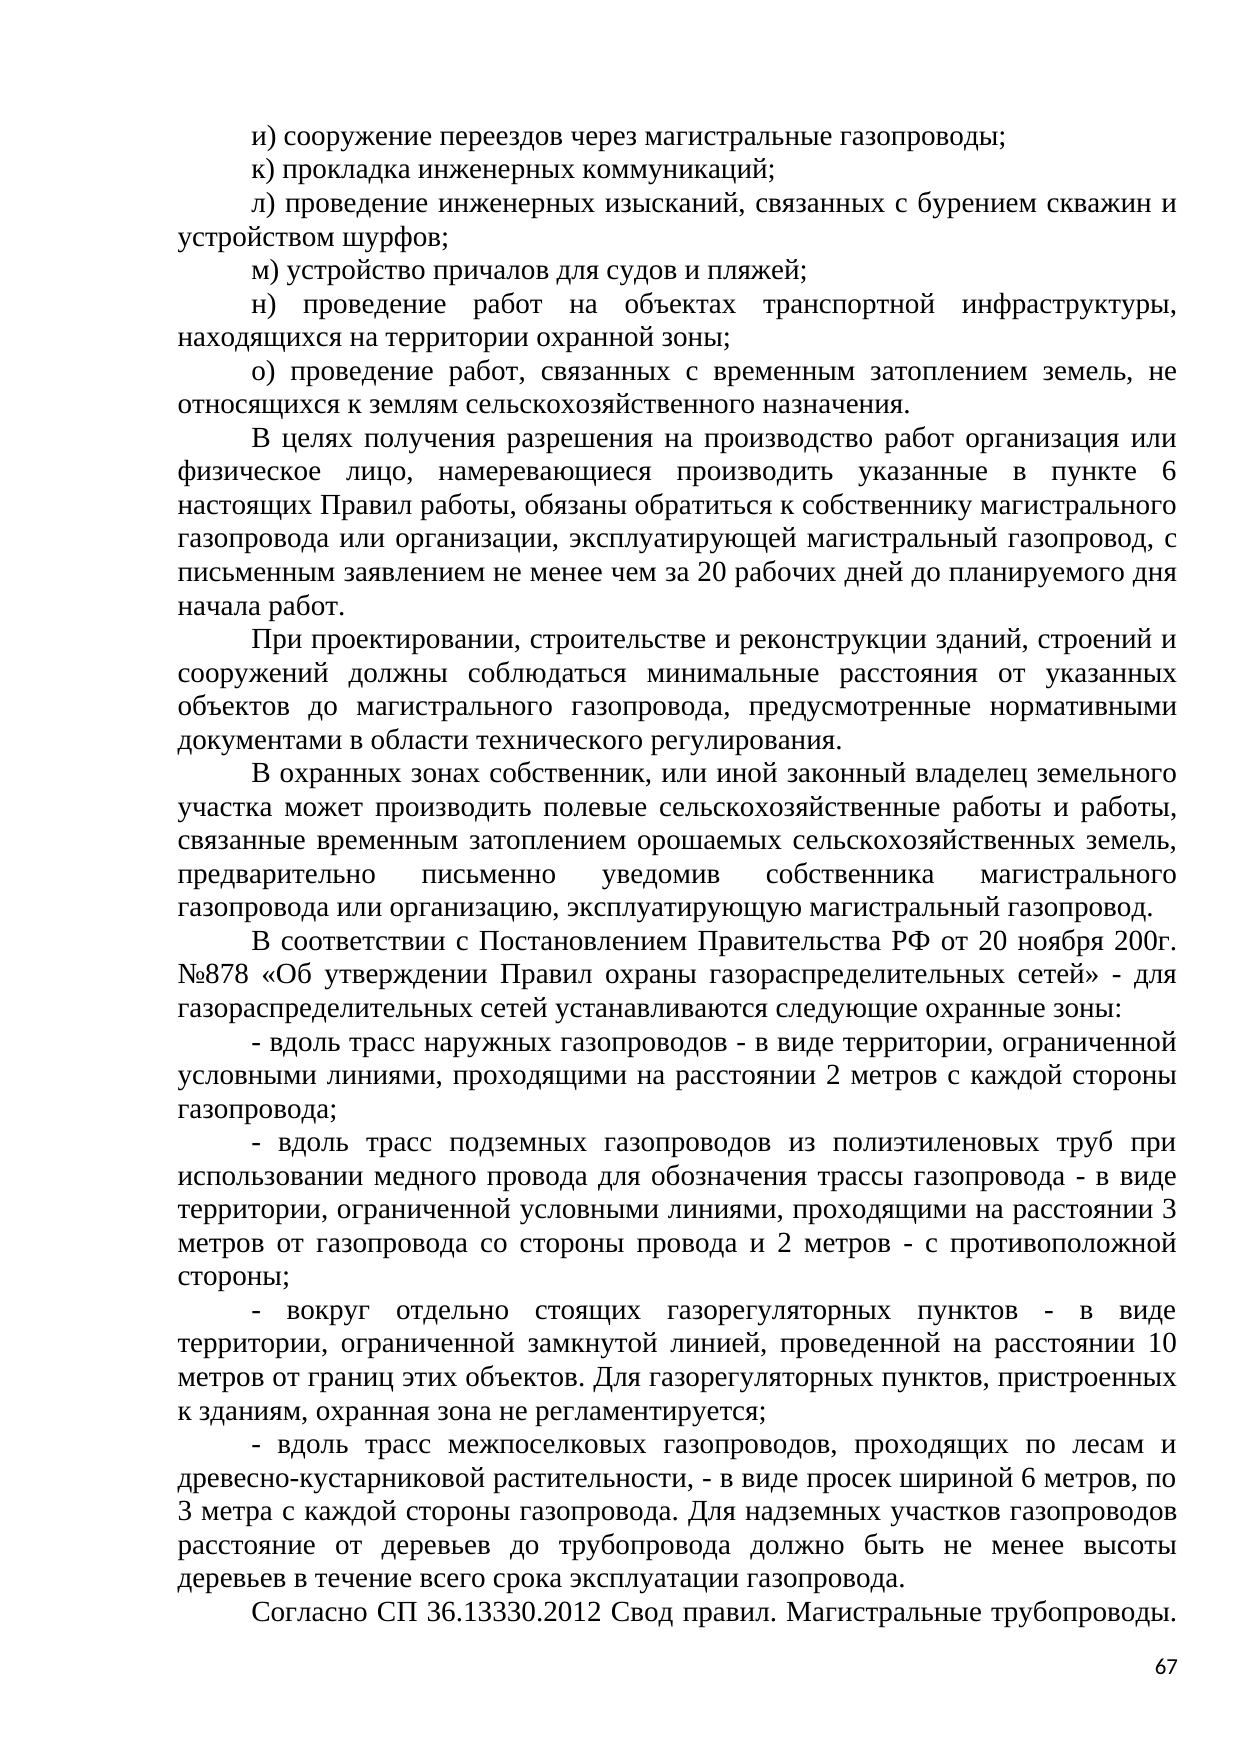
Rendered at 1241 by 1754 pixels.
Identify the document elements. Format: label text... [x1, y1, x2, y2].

text - вдоль трасс подземных газопроводов из полиэтиленовых труб при использовании медного провода для обозначения трассы газопровода - в виде территории, ограниченной условными линиями, проходящими на расстоянии 3 метров от газопровода со стороны провода и 2 метров - с противоположной стороны; [177, 1124, 1178, 1292]
text о) проведение работ, связанных с временным затоплением земель, не относящихся к землям сельскохозяйственного назначения. [177, 353, 1178, 420]
text В охранных зонах собственник, или иной законный владелец земельного участка может производить полевые сельскохозяйственные работы и работы, связанные временным затоплением орошаемых сельскохозяйственных земель, предварительно письменно уведомив собственника магистрального газопровода или организацию, эксплуатирующую магистральный газопровод. [177, 755, 1178, 923]
text к) прокладка инженерных коммуникаций; [177, 152, 1178, 185]
text н) проведение работ на объектах транспортной инфраструктуры, находящихся на территории охранной зоны; [177, 286, 1178, 353]
text - вокруг отдельно стоящих газорегуляторных пунктов - в виде территории, ограниченной замкнутой линией, проведенной на расстоянии 10 метров от границ этих объектов. Для газорегуляторных пунктов, пристроенных к зданиям, охранная зона не регламентируется; [177, 1292, 1178, 1426]
text м) устройство причалов для судов и пляжей; [177, 252, 1178, 286]
text В целях получения разрешения на производство работ организация или физическое лицо, намеревающиеся производить указанные в пункте 6 настоящих Правил работы, обязаны обратиться к собственнику магистрального газопровода или организации, эксплуатирующей магистральный газопровод, с письменным заявлением не менее чем за 20 рабочих дней до планируемого дня начала работ. [177, 420, 1178, 621]
text - вдоль трасс межпоселковых газопроводов, проходящих по лесам и древесно-кустарниковой растительности, - в виде просек шириной 6 метров, по 3 метра с каждой стороны газопровода. Для надземных участков газопроводов расстояние от деревьев до трубопровода должно быть не менее высоты деревьев в течение всего срока эксплуатации газопровода. [177, 1426, 1178, 1594]
text л) проведение инженерных изысканий, связанных с бурением скважин и устройством шурфов; [177, 185, 1178, 252]
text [177, 1594, 1178, 1627]
text и) сооружение переездов через магистральные газопроводы; [177, 118, 1178, 152]
text В соответствии с Постановлением Правительства РФ от 20 ноября 200г. №878 «Об утверждении Правил охраны газораспределительных сетей» - для газораспределительных сетей устанавливаются следующие охранные зоны: [177, 923, 1178, 1024]
text - вдоль трасс наружных газопроводов - в виде территории, ограниченной условными линиями, проходящими на расстоянии 2 метров с каждой стороны газопровода; [177, 1024, 1178, 1124]
text При проектировании, строительстве и реконструкции зданий, строений и сооружений должны соблюдаться минимальные расстояния от указанных объектов до магистрального газопровода, предусмотренные нормативными документами в области технического регулирования. [177, 621, 1178, 755]
